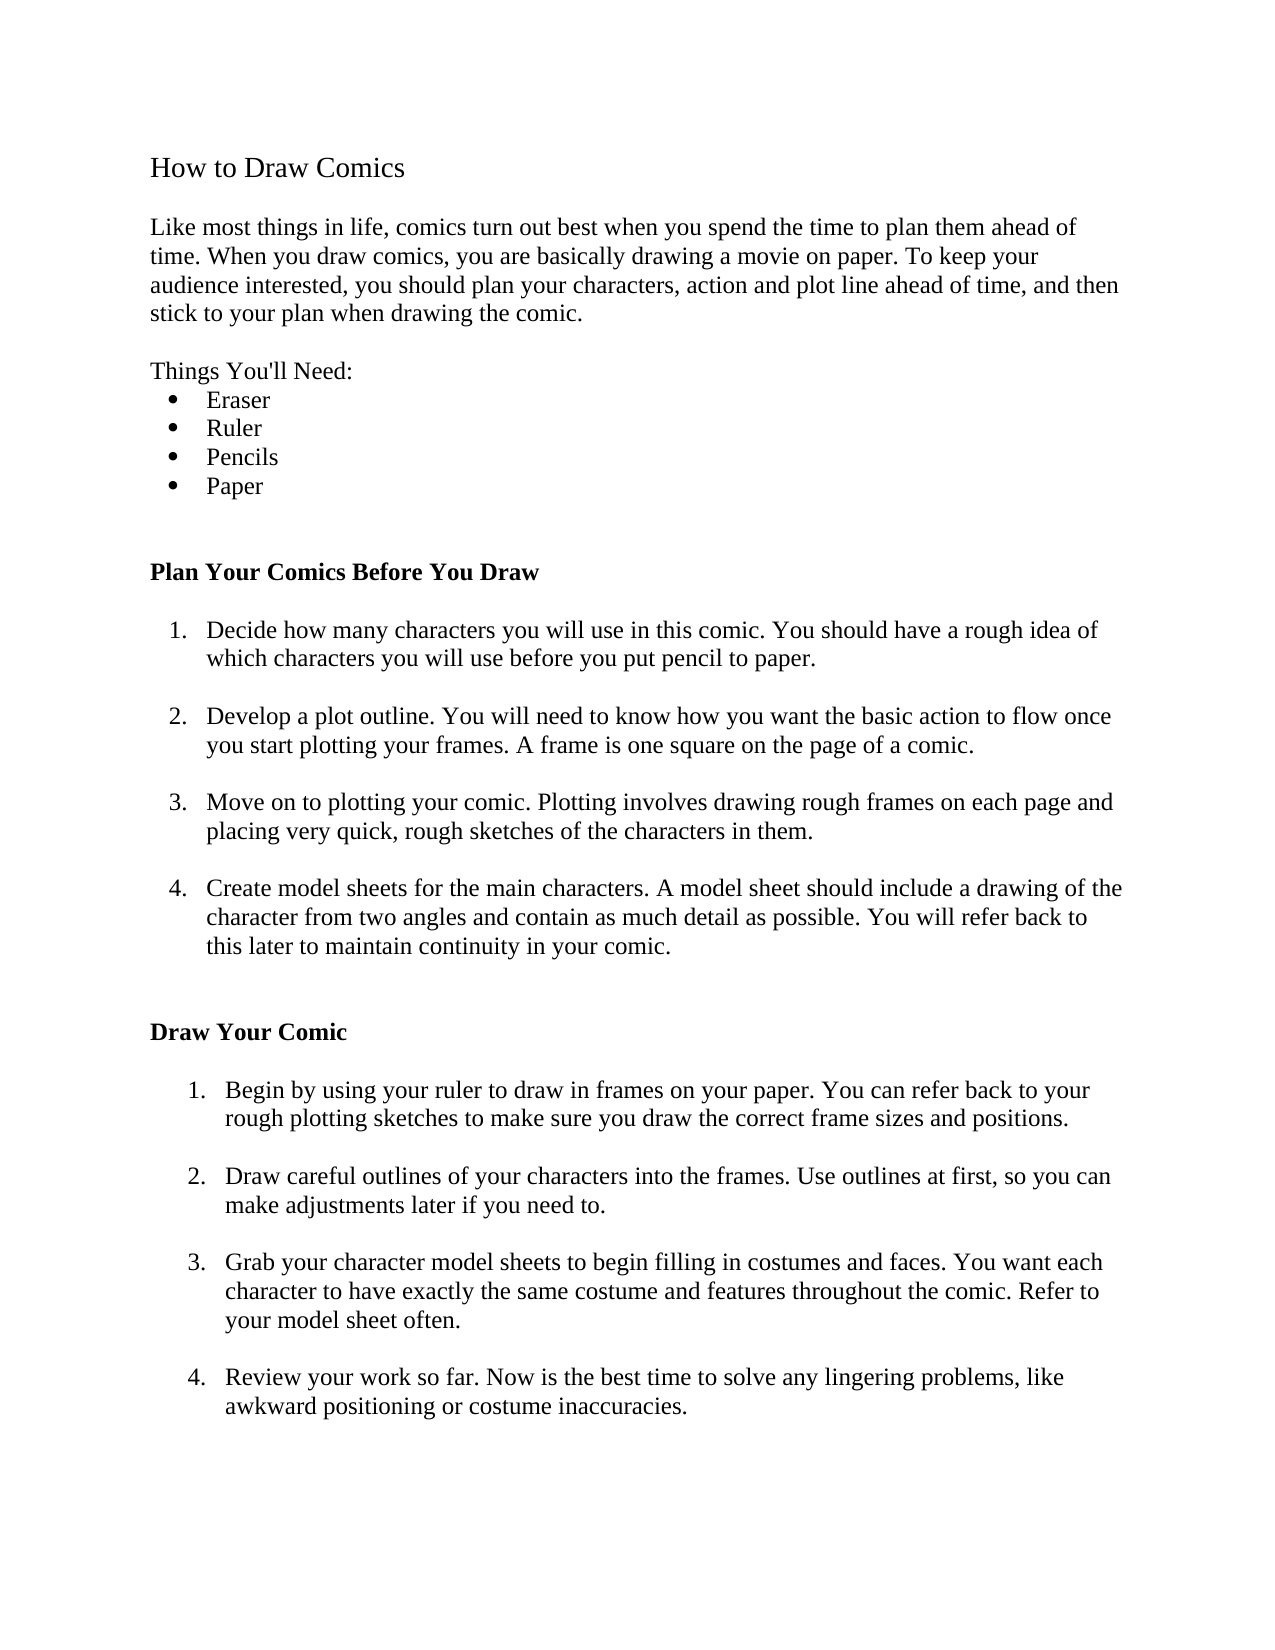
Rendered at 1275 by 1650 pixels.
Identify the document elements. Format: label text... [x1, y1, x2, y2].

list Ruler [169, 413, 1125, 442]
text Like most things in life, comics turn out best when you spend the time to plan them ahead of time. When you draw comics, you are basically drawing a movie on paper. To keep your audience interested, you should plan your characters, action and plot line ahead of time, and then stick to your plan when drawing the comic. [150, 212, 1125, 327]
list Pencils [169, 442, 1125, 471]
list Move on to plotting your comic. Plotting involves drawing rough frames on each page and placing very quick, rough sketches of the characters in them. [169, 787, 1125, 845]
list Create model sheets for the main characters. A model sheet should include a drawing of the character from two angles and contain as much detail as possible. You will refer back to this later to maintain continuity in your comic. [169, 873, 1125, 960]
list Grab your character model sheets to begin filling in costumes and faces. You want each character to have exactly the same costume and features throughout the comic. Refer to your model sheet often. [187, 1247, 1125, 1333]
list Review your work so far. Now is the best time to solve any lingering problems, like awkward positioning or costume inaccuracies. [187, 1362, 1125, 1420]
list Paper [169, 471, 1125, 500]
list Decide how many characters you will use in this comic. You should have a rough idea of which characters you will use before you put pencil to paper. [169, 615, 1125, 672]
text Plan Your Comics Before You Draw [150, 557, 1125, 586]
list Develop a plot outline. You will need to know how you want the basic action to flow once you start plotting your frames. A frame is one square on the page of a comic. [169, 701, 1125, 758]
text Draw Your Comic [150, 1017, 1125, 1046]
list Begin by using your ruler to draw in frames on your paper. You can refer back to your rough plotting sketches to make sure you draw the correct frame sizes and positions. [187, 1075, 1125, 1132]
list Draw careful outlines of your characters into the frames. Use outlines at first, so you can make adjustments later if you need to. [187, 1161, 1125, 1218]
list Eraser [169, 385, 1125, 413]
text Things You'll Need: [150, 356, 1125, 385]
text How to Draw Comics [150, 150, 1125, 183]
